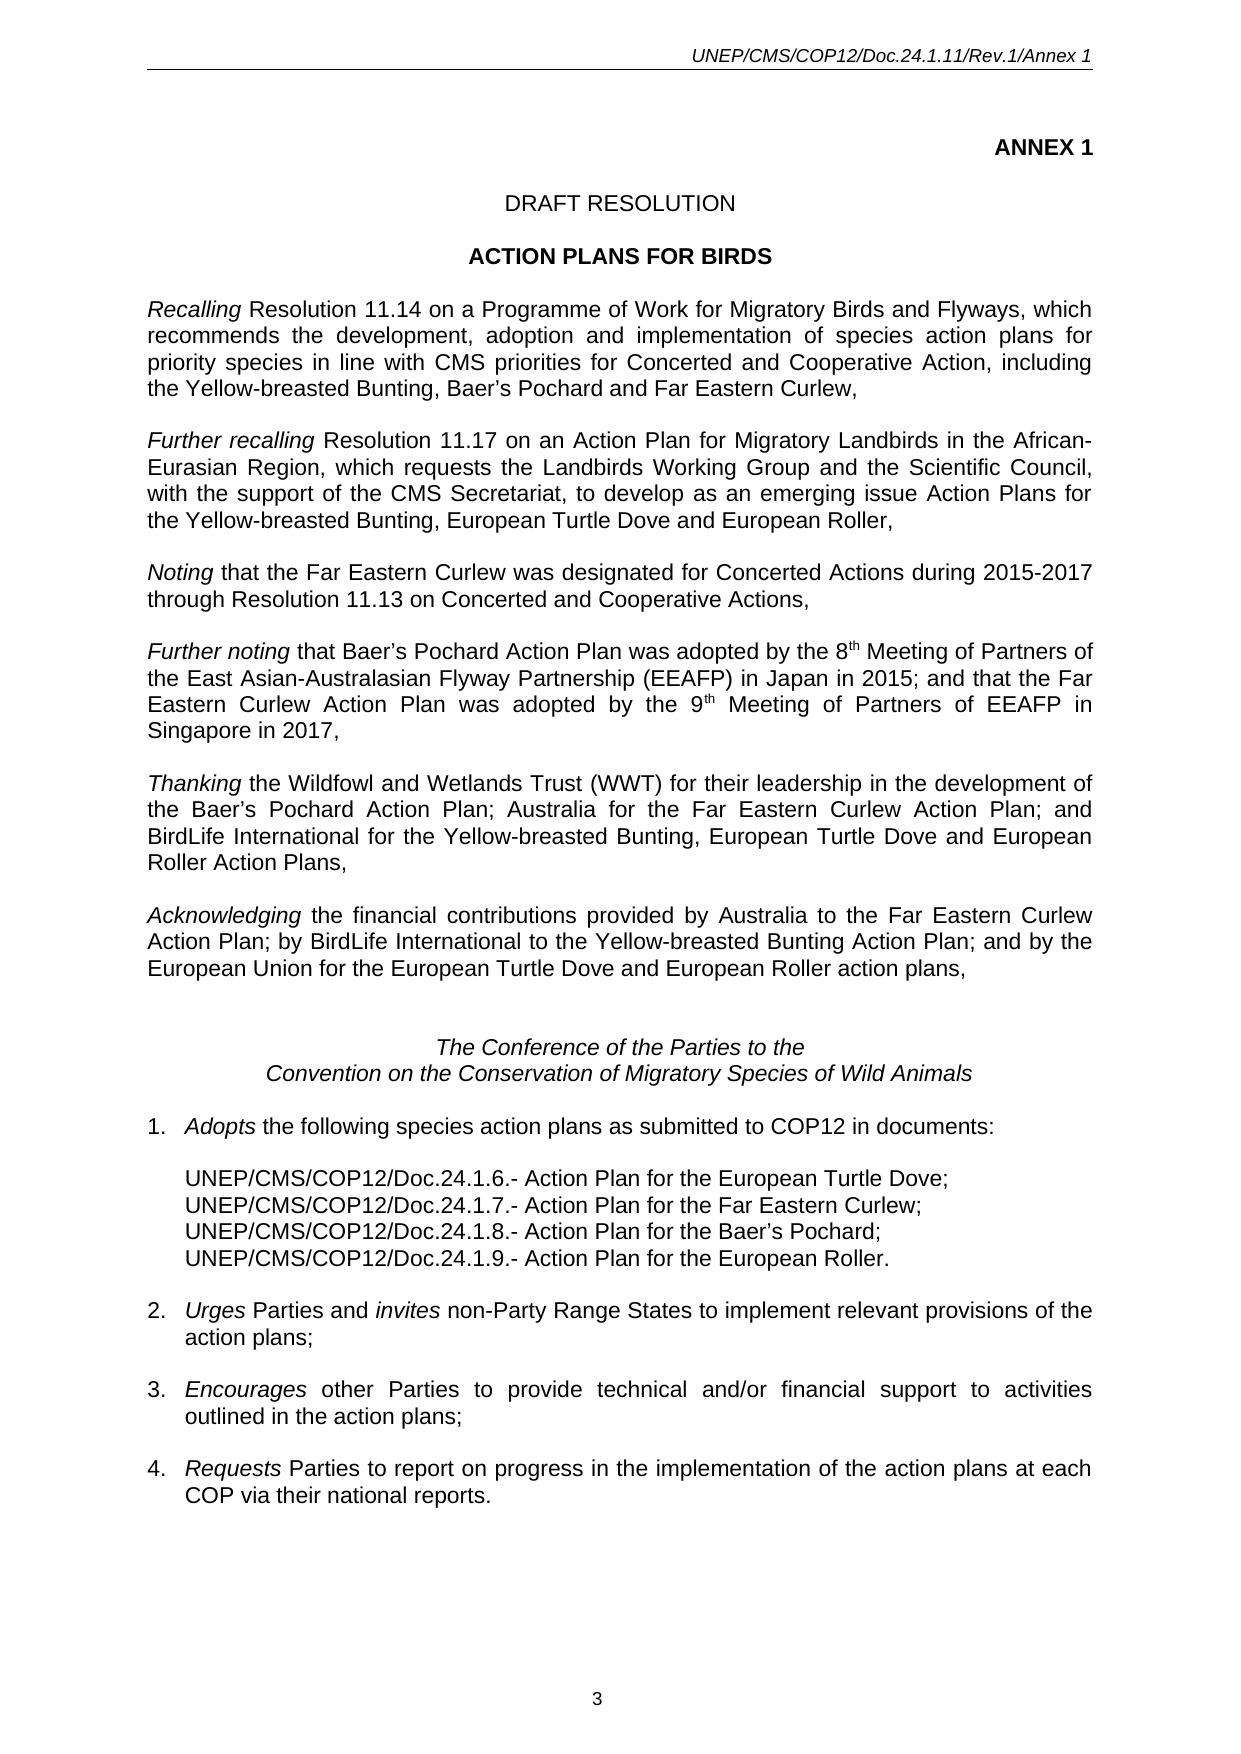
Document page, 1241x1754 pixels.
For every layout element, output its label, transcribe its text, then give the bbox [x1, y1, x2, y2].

list Adopts the following species action plans as submitted to COP12 in documents: [147, 1113, 1093, 1139]
list Urges Parties and invites non-Party Range States to implement relevant provisions of the action plans; [147, 1297, 1093, 1350]
text Thanking the Wildfowl and Wetlands Trust (WWT) for their leadership in the development of the Baer’s Pochard Action Plan; Australia for the Far Eastern Curlew Action Plan; and BirdLife International for the Yellow-breasted Bunting, European Turtle Dove and European Roller Action Plans, [147, 770, 1093, 876]
text UNEP/CMS/COP12/Doc.24.1.6.- Action Plan for the European Turtle Dove; [147, 1165, 1093, 1192]
text UNEP/CMS/COP12/Doc.24.1.7.- Action Plan for the Far Eastern Curlew; [147, 1192, 1093, 1218]
text UNEP/CMS/COP12/Doc.24.1.8.- Action Plan for the Baer’s Pochard; [147, 1218, 1093, 1244]
text Noting that the Far Eastern Curlew was designated for Concerted Actions during 2015-2017 through Resolution 11.13 on Concerted and Cooperative Actions, [147, 559, 1093, 612]
text The Conference of the Parties to the [147, 1034, 1093, 1060]
text Recalling Resolution 11.14 on a Programme of Work for Migratory Birds and Flyways, which recommends the development, adoption and implementation of species action plans for priority species in line with CMS priorities for Concerted and Cooperative Action, including the Yellow-breasted Bunting, Baer’s Pochard and Far Eastern Curlew, [147, 296, 1093, 401]
text ACTION PLANS FOR BIRDS [147, 243, 1093, 269]
text ANNEX 1 [147, 133, 1093, 160]
text Convention on the Conservation of Migratory Species of Wild Animals [147, 1060, 1093, 1086]
text UNEP/CMS/COP12/Doc.24.1.9.- Action Plan for the European Roller. [147, 1244, 1093, 1271]
text DRAFT RESOLUTION [147, 190, 1093, 217]
list Encourages other Parties to provide technical and/or financial support to activities outlined in the action plans; [147, 1376, 1093, 1429]
text Further recalling Resolution 11.17 on an Action Plan for Migratory Landbirds in the African-Eurasian Region, which requests the Landbirds Working Group and the Scientific Council, with the support of the CMS Secretariat, to develop as an emerging issue Action Plans for the Yellow-breasted Bunting, European Turtle Dove and European Roller, [147, 427, 1093, 533]
text Further noting that Baer’s Pochard Action Plan was adopted by the 8th Meeting of Partners of the East Asian-Australasian Flyway Partnership (EEAFP) in Japan in 2015; and that the Far Eastern Curlew Action Plan was adopted by the 9th Meeting of Partners of EEAFP in Singapore in 2017, [147, 638, 1093, 744]
text Acknowledging the financial contributions provided by Australia to the Far Eastern Curlew Action Plan; by BirdLife International to the Yellow-breasted Bunting Action Plan; and by the European Union for the European Turtle Dove and European Roller action plans, [147, 902, 1093, 981]
list Requests Parties to report on progress in the implementation of the action plans at each COP via their national reports. [147, 1455, 1093, 1508]
